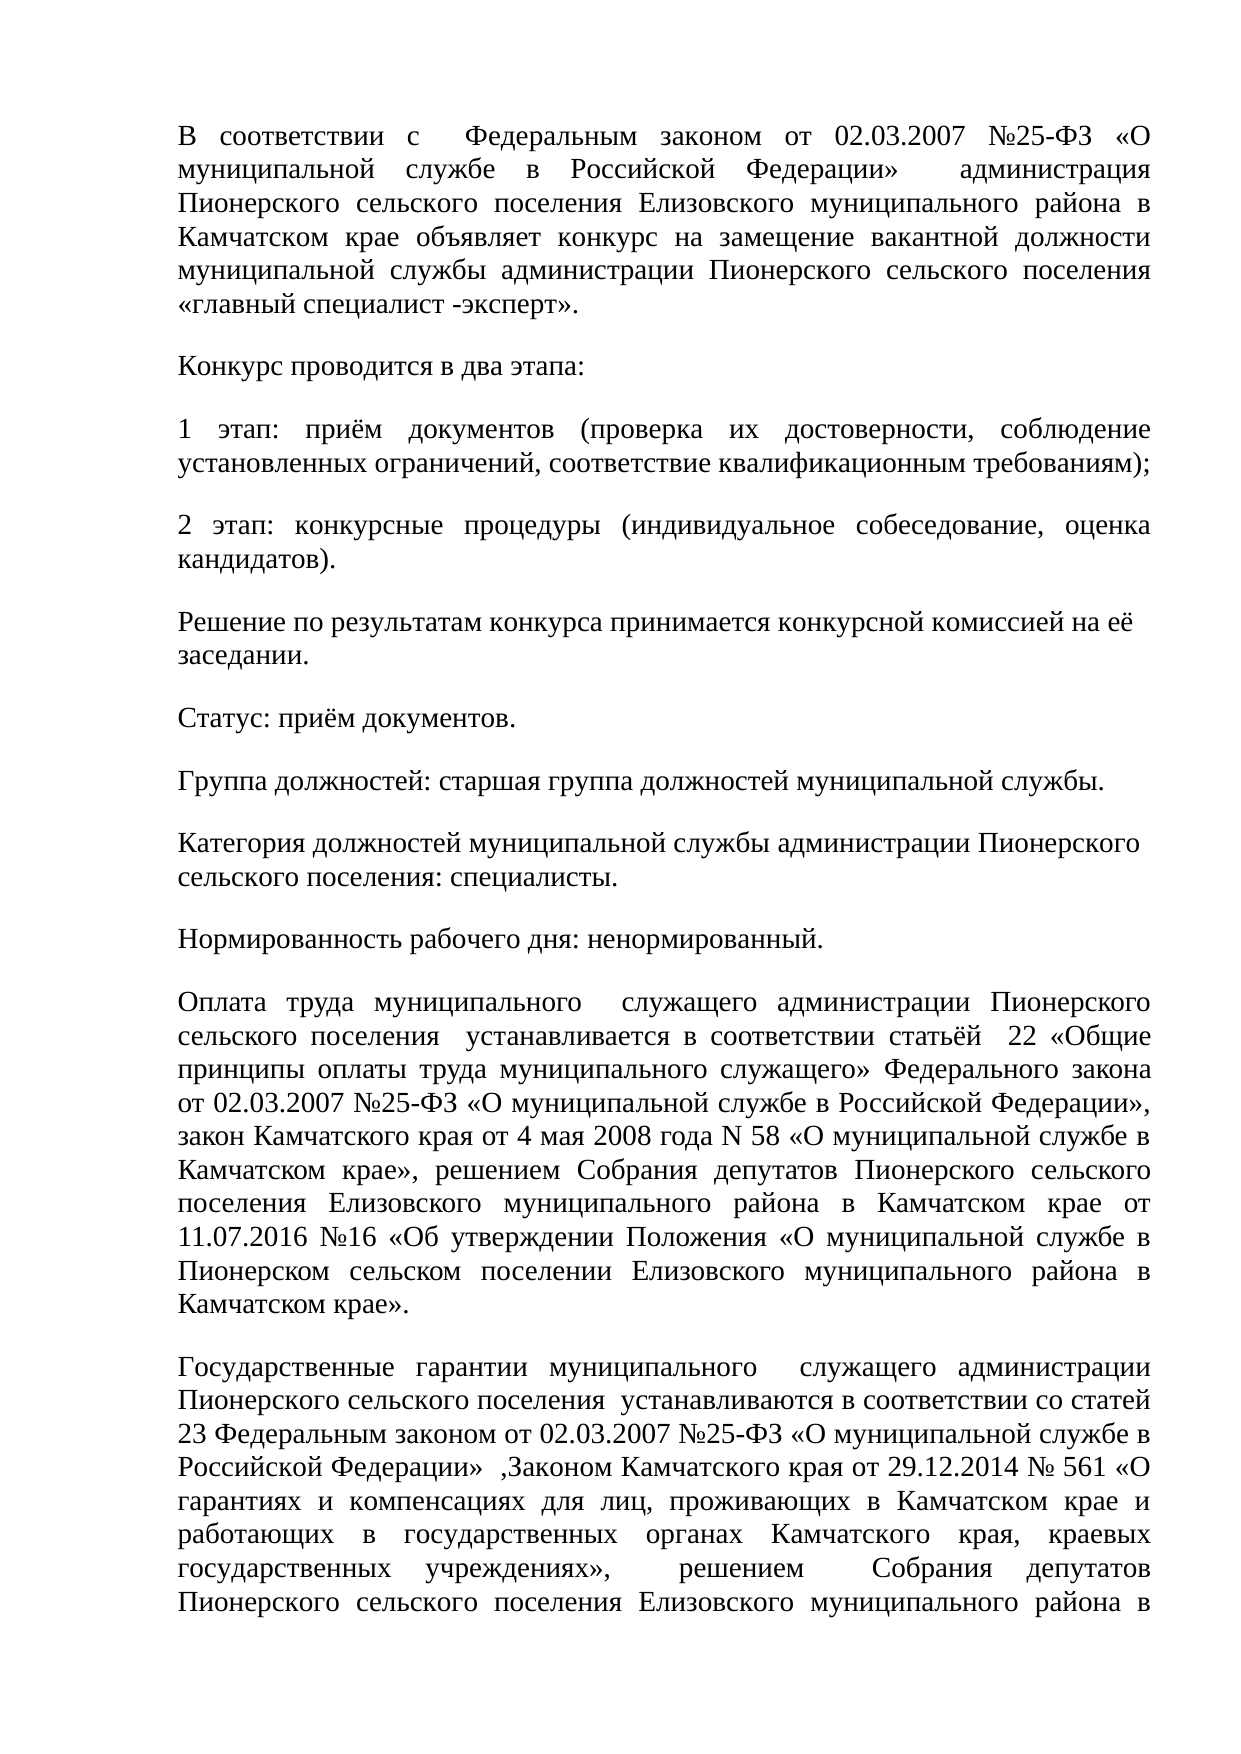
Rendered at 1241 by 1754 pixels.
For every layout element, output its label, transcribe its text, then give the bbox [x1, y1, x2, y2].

text Конкурс проводится в два этапа: [177, 348, 1152, 382]
text Статус: приём документов. [177, 700, 1152, 733]
subtitle Оплата труда муниципального служащего администрации Пионерского сельского поселения устанавливается в соответствии статьёй 22 «Общие принципы оплаты труда муниципального служащего» Федерального закона от 02.03.2007 №25-ФЗ «О муниципальной службе в Российской Федерации», закон Камчатского края от 4 мая 2008 года N 58 «О муниципальной службе в Камчатском крае», решением Собрания депутатов Пионерского сельского поселения Елизовского муниципального района в Камчатском крае от 11.07.2016 №16 «Об утверждении Положения «О муниципальной службе в Пионерском сельском поселении Елизовского муниципального района в Камчатском крае». [177, 984, 1152, 1320]
text 2 этап: конкурсные процедуры (индивидуальное собеседование, оценка кандидатов). [177, 507, 1152, 574]
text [177, 1349, 1152, 1617]
text Категория должностей муниципальной службы администрации Пионерского сельского поселения: специалисты. [177, 825, 1152, 892]
text Нормированность рабочего дня: ненормированный. [177, 922, 1152, 955]
text 1 этап: приём документов (проверка их достоверности, соблюдение установленных ограничений, соответствие квалификационным требованиям); [177, 411, 1152, 478]
text Решение по результатам конкурса принимается конкурсной комиссией на её заседании. [177, 604, 1152, 671]
text Группа должностей: старшая группа должностей муниципальной службы. [177, 763, 1152, 796]
text В соответствии с Федеральным законом от 02.03.2007 №25-ФЗ «О муниципальной службе в Российской Федерации» администрация Пионерского сельского поселения Елизовского муниципального района в Камчатском крае объявляет конкурс на замещение вакантной должности муниципальной службы администрации Пионерского сельского поселения «главный специалист -эксперт». [177, 118, 1152, 319]
